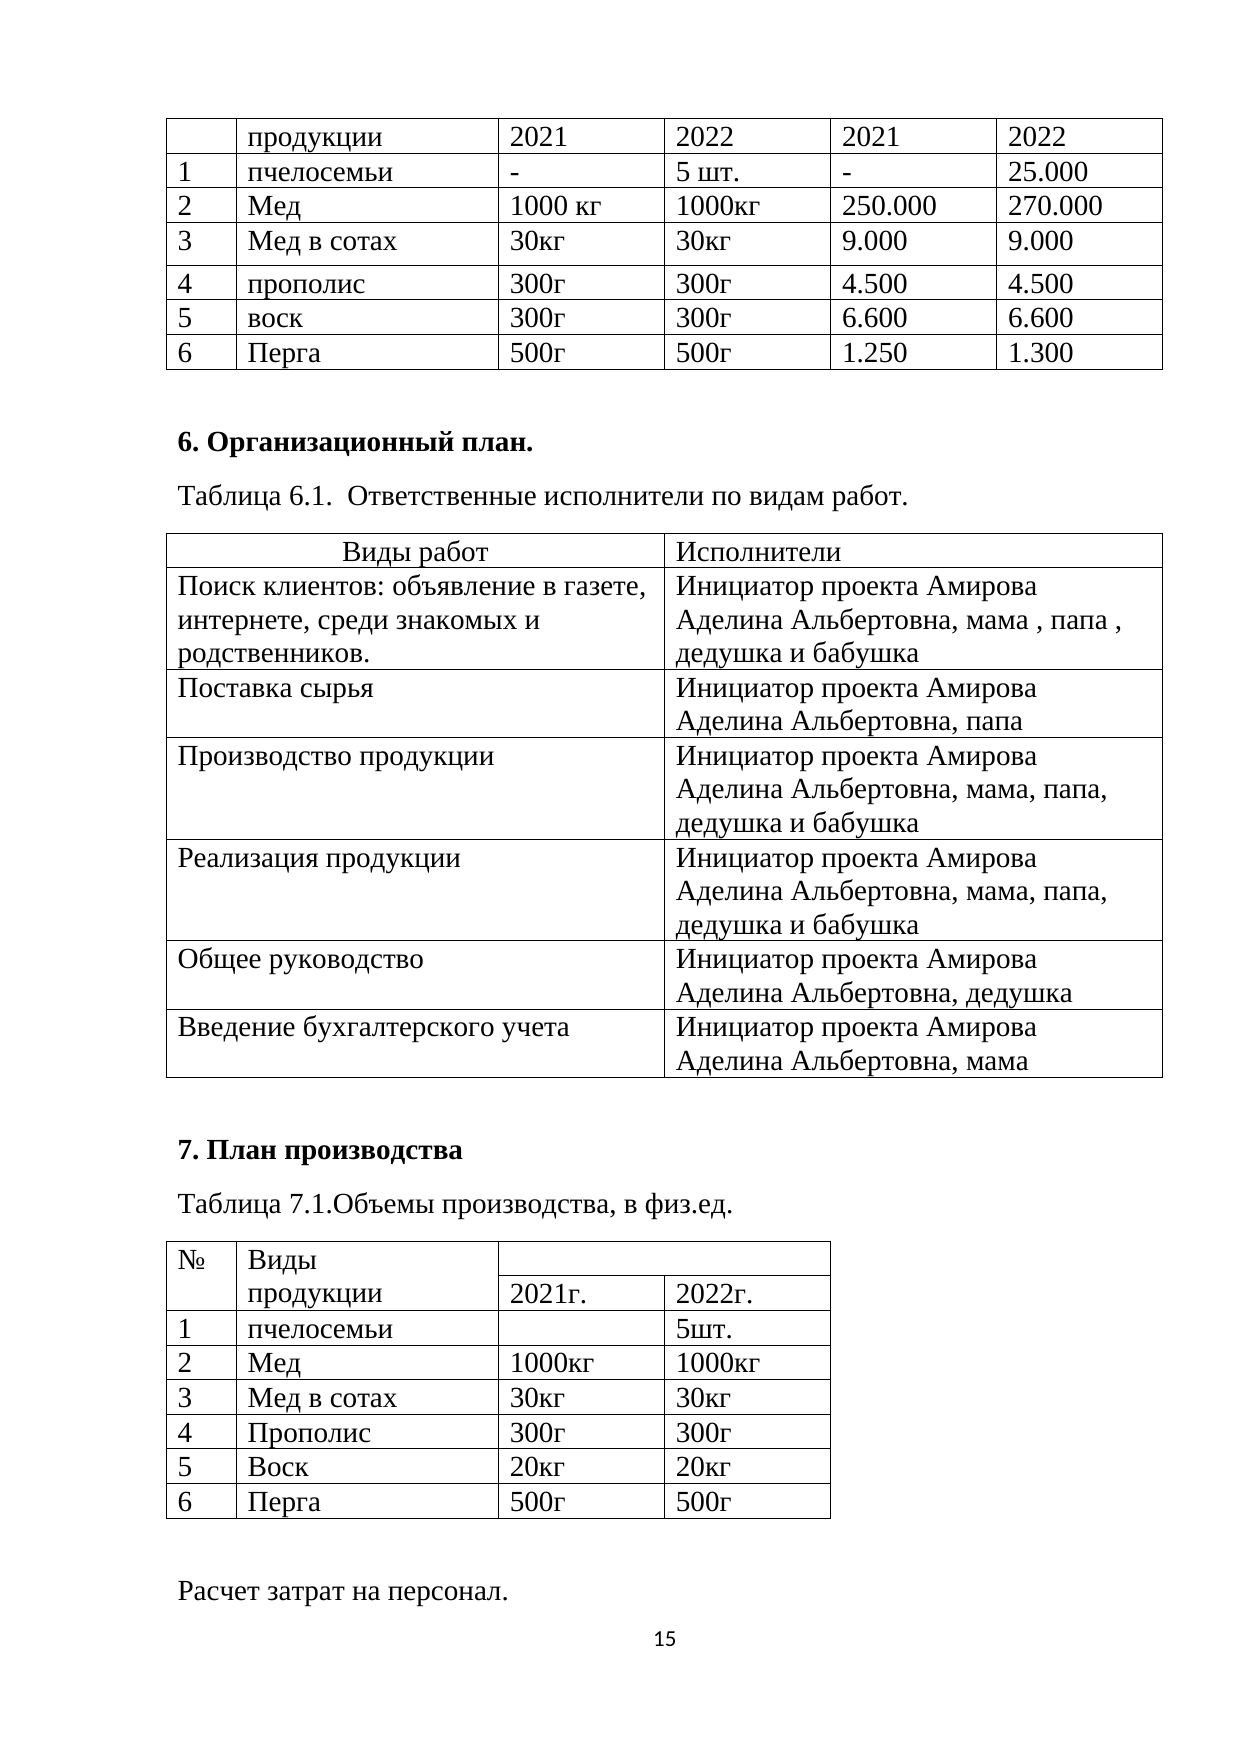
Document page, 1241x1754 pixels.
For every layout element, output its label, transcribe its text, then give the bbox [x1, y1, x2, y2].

table_cell 300г [499, 300, 664, 334]
table_cell 9.000 [831, 223, 996, 265]
table_cell Производство продукции [167, 738, 664, 839]
table_cell 2 [167, 188, 236, 222]
table_header № [167, 1242, 236, 1310]
table_cell Общее руководство [167, 941, 664, 1008]
table_header № [167, 119, 236, 153]
table_cell Реализация продукции [167, 840, 664, 940]
table_cell 2022 [997, 119, 1162, 153]
table_cell 2022г. [665, 1276, 830, 1310]
table_cell 5шт. [665, 1311, 830, 1344]
table_cell 1000кг [665, 1346, 830, 1379]
table_cell пчелосемьи [237, 1311, 498, 1344]
table_header Виды продукции [237, 1242, 498, 1310]
table_cell 1 [167, 154, 236, 187]
table_cell 6 [167, 1484, 236, 1517]
table_cell 2 [167, 1346, 236, 1379]
text Таблица 6.1. Ответственные исполнители по видам работ. [177, 478, 1152, 512]
table_cell 5 шт. [665, 154, 830, 187]
table_cell 4.500 [831, 266, 996, 299]
table_header Виды работ [167, 534, 664, 567]
table_cell Мед [237, 1346, 498, 1379]
table_cell 300г [499, 266, 664, 299]
table_cell Поставка сырья [167, 670, 664, 737]
table_cell 1.300 [997, 335, 1162, 368]
table_cell 2021г. [499, 1276, 664, 1310]
table_cell 4.500 [997, 266, 1162, 299]
table_cell 1000 кг [499, 188, 664, 222]
table_cell 300г [665, 300, 830, 334]
table_cell 2021 [499, 119, 664, 153]
table_cell 3 [167, 223, 236, 265]
table_cell Мед в сотах [237, 223, 498, 265]
table_cell 250.000 [831, 188, 996, 222]
table_cell воск [237, 300, 498, 334]
table_cell Поиск клиентов: объявление в газете, интернете, среди знакомых и родственников. [167, 568, 664, 669]
table_cell - [831, 154, 996, 187]
table_cell Инициатор проекта Амирова Аделина Альбертовна, мама [665, 1010, 1162, 1077]
table_cell 270.000 [997, 188, 1162, 222]
table_cell 30кг [665, 223, 830, 265]
table_cell Введение бухгалтерского учета [167, 1010, 664, 1077]
table_header Исполнители [665, 534, 1162, 567]
table_cell 30кг [499, 223, 664, 265]
table_cell 1000кг [665, 188, 830, 222]
table_cell 6.600 [997, 300, 1162, 334]
table_cell 5 [167, 1449, 236, 1483]
table_cell Мед [237, 188, 498, 222]
table_cell 30кг [499, 1380, 664, 1414]
table_cell 4 [167, 266, 236, 299]
table_cell 9.000 [997, 223, 1162, 265]
table_cell 1 [167, 1311, 236, 1344]
table_cell 5 [167, 300, 236, 334]
table_cell 500г [665, 1484, 830, 1517]
table_cell Перга [237, 1484, 498, 1517]
table_cell Инициатор проекта Амирова Аделина Альбертовна, мама , папа , дедушка и бабушка [665, 568, 1162, 669]
table_header [499, 1242, 830, 1275]
text Таблица 7.1.Объемы производства, в физ.ед. [177, 1186, 1152, 1220]
table_cell 2022 [665, 119, 830, 153]
table_cell 25.000 [997, 154, 1162, 187]
table_cell Инициатор проекта Амирова Аделина Альбертовна, папа [665, 670, 1162, 737]
table_cell 20кг [499, 1449, 664, 1483]
table_cell пчелосемьи [237, 154, 498, 187]
table_cell Инициатор проекта Амирова Аделина Альбертовна, мама, папа, дедушка и бабушка [665, 738, 1162, 839]
table_cell 500г [499, 1484, 664, 1517]
table_cell 4 [167, 1415, 236, 1448]
table_cell 1.250 [831, 335, 996, 368]
table_cell 3 [167, 1380, 236, 1414]
table_cell Прополис [237, 1415, 498, 1448]
table_cell прополис [237, 266, 498, 299]
table_cell 500г [665, 335, 830, 368]
text 6. Организационный план. [177, 424, 1152, 457]
table_cell Мед в сотах [237, 1380, 498, 1414]
table_cell 30кг [665, 1380, 830, 1414]
table_cell 500г [499, 335, 664, 368]
table_cell 20кг [665, 1449, 830, 1483]
table_cell 6 [167, 335, 236, 368]
table_cell 300г [665, 266, 830, 299]
table_cell Инициатор проекта Амирова Аделина Альбертовна, дедушка [665, 941, 1162, 1008]
text Расчет затрат на персонал. [177, 1573, 1152, 1606]
table_cell Перга [237, 335, 498, 368]
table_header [237, 119, 498, 153]
table_cell 300г [665, 1415, 830, 1448]
table_cell 1000кг [499, 1346, 664, 1379]
table_cell 300г [499, 1415, 664, 1448]
text 7. План производства [177, 1132, 1152, 1166]
table_cell Воск [237, 1449, 498, 1483]
table_cell 2021 [831, 119, 996, 153]
table_cell 6.600 [831, 300, 996, 334]
table_cell Инициатор проекта Амирова Аделина Альбертовна, мама, папа, дедушка и бабушка [665, 840, 1162, 940]
table_cell [499, 1311, 664, 1344]
table_cell - [499, 154, 664, 187]
